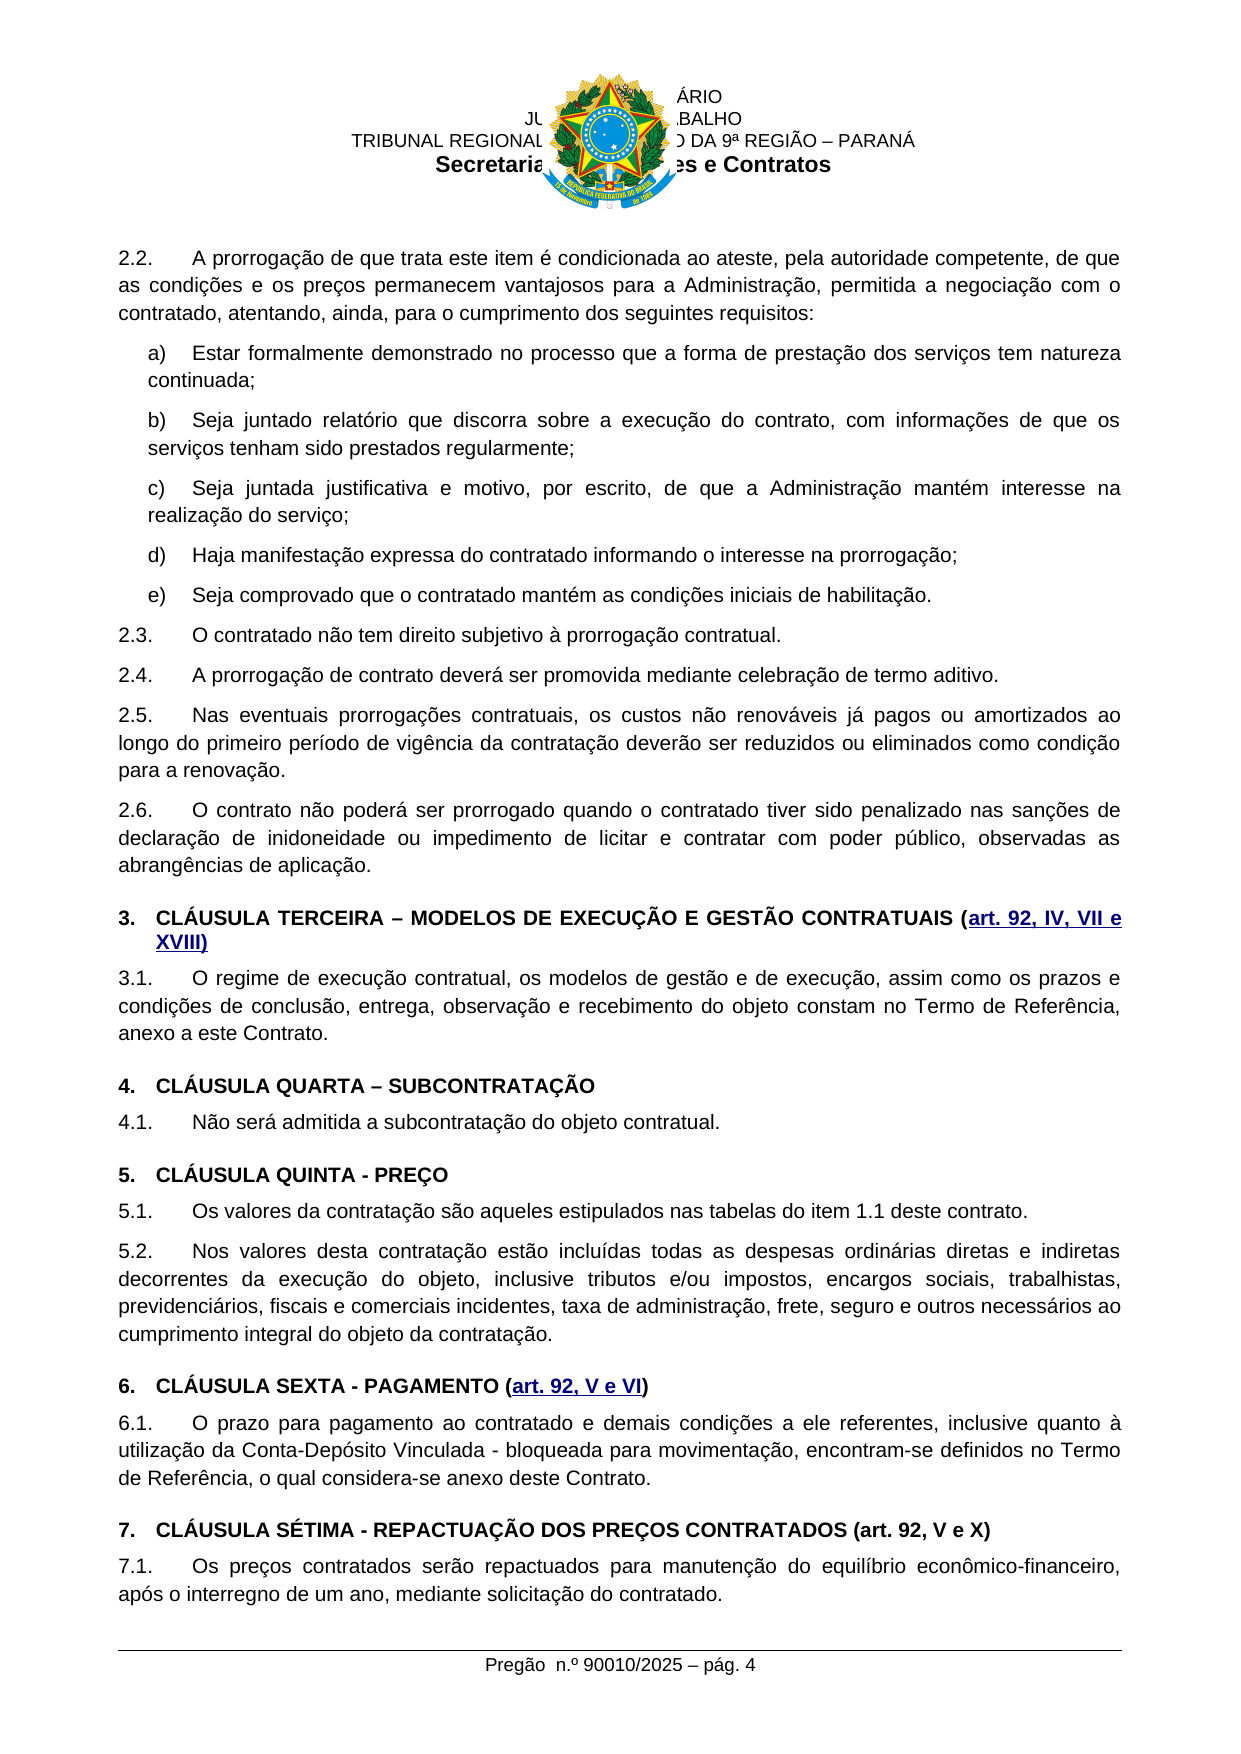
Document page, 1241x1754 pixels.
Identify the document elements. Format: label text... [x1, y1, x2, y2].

text Os preços contratados serão repactuados para manutenção do equilíbrio econômico-financeiro, após o interregno de um ano, mediante solicitação do contratado. [118, 1554, 1122, 1606]
text O contrato não poderá ser prorrogado quando o contratado tiver sido penalizado nas sanções de declaração de inidoneidade ou impedimento de licitar e contratar com poder público, observadas as abrangências de aplicação. [118, 798, 1122, 877]
text O prazo para pagamento ao contratado e demais condições a ele referentes, inclusive quanto à utilização da Conta-Depósito Vinculada - bloqueada para movimentação, encontram-se definidos no Termo de Referência, o qual considera-se anexo deste Contrato. [118, 1410, 1122, 1489]
text A prorrogação de contrato deverá ser promovida mediante celebração de termo aditivo. [118, 663, 1122, 687]
picture [597, 201, 622, 209]
text CLÁUSULA SEXTA - PAGAMENTO (art. 92, V e VI) [118, 1374, 1122, 1398]
text CLÁUSULA SÉTIMA - REPACTUAÇÃO DOS PREÇOS CONTRATADOS (art. 92, V e X) [118, 1518, 1122, 1542]
picture [636, 181, 650, 192]
text Nos valores desta contratação estão incluídas todas as despesas ordinárias diretas e indiretas decorrentes da execução do objeto, inclusive tributos e/ou impostos, encargos sociais, trabalhistas, previdenciários, fiscais e comerciais incidentes, taxa de administração, frete, seguro e outros necessários ao cumprimento integral do objeto da contratação. [118, 1239, 1122, 1345]
list Haja manifestação expressa do contratado informando o interesse na prorrogação; [148, 543, 1122, 567]
list Seja juntada justificativa e motivo, por escrito, de que a Administração mantém interesse na realização do serviço; [148, 476, 1122, 527]
text Nas eventuais prorrogações contratuais, os custos não renováveis já pagos ou amortizados ao longo do primeiro período de vigência da contratação deverão ser reduzidos ou eliminados como condição para a renovação. [118, 703, 1122, 782]
text CLÁUSULA QUINTA - PREÇO [118, 1162, 1122, 1186]
picture [568, 181, 576, 187]
picture [568, 193, 588, 204]
list Estar formalmente demonstrado no processo que a forma de prestação dos serviços tem natureza continuada; [148, 341, 1122, 392]
text CLÁUSULA QUARTA – SUBCONTRATAÇÃO [118, 1073, 1122, 1097]
text O contratado não tem direito subjetivo à prorrogação contratual. [118, 623, 1122, 647]
text O regime de execução contratual, os modelos de gestão e de execução, assim como os prazos e condições de conclusão, entrega, observação e recebimento do objeto constam no Termo de Referência, anexo a este Contrato. [118, 966, 1122, 1045]
text CLÁUSULA TERCEIRA – MODELOS DE EXECUÇÃO E GESTÃO CONTRATUAIS (art. 92, IV, VII e XVIII) [118, 906, 1122, 953]
picture [613, 193, 625, 198]
list Seja comprovado que o contratado mantém as condições iniciais de habilitação. [148, 583, 1122, 607]
text Não será admitida a subcontratação do objeto contratual. [118, 1110, 1122, 1134]
list Seja juntado relatório que discorra sobre a execução do contrato, com informações de que os serviços tenham sido prestados regularmente; [148, 408, 1122, 459]
picture [577, 186, 584, 192]
text Os valores da contratação são aqueles estipulados nas tabelas do item 1.1 deste contrato. [118, 1199, 1122, 1223]
picture [644, 193, 652, 199]
text A prorrogação de que trata este item é condicionada ao ateste, pela autoridade competente, de que as condições e os preços permanecem vantajosos para a Administração, permitida a negociação com o contratado, atentando, ainda, para o cumprimento dos seguintes requisitos: [118, 246, 1122, 324]
picture [542, 74, 677, 209]
